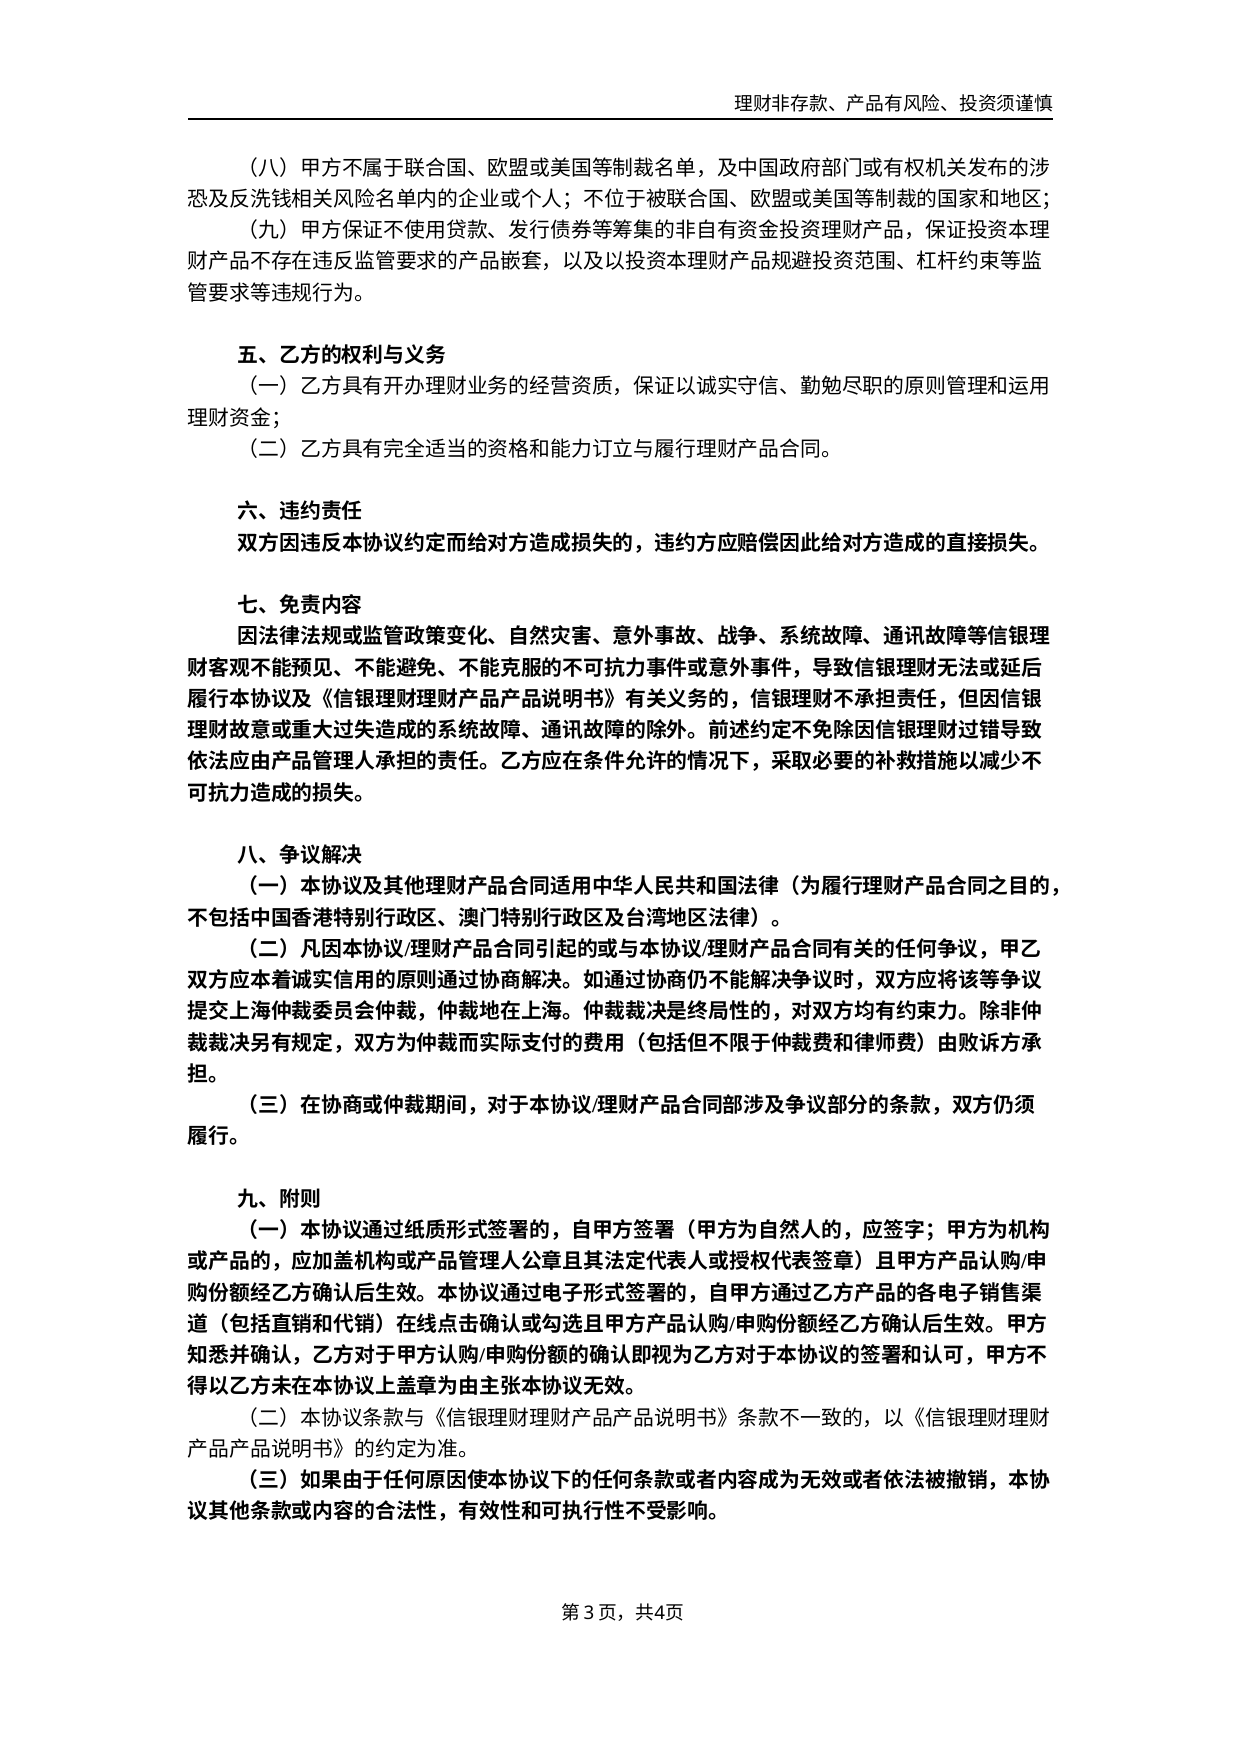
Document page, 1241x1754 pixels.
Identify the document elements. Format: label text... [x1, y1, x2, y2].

text （八）甲方不属于联合国、欧盟或美国等制裁名单，及中国政府部门或有权机关发布的涉恐及反洗钱相关风险名单内的企业或个人；不位于被联合国、欧盟或美国等制裁的国家和地区； [187, 150, 1053, 212]
text （二）本协议条款与《信银理财理财产品产品说明书》条款不一致的，以《信银理财理财产品产品说明书》的约定为准。 [187, 1400, 1053, 1462]
text （二）乙方具有完全适当的资格和能力订立与履行理财产品合同。 [187, 431, 1053, 462]
text 六、违约责任 [187, 494, 1053, 525]
text 九、附则 [187, 1181, 1053, 1212]
text 八、争议解决 [187, 837, 1053, 869]
text 因法律法规或监管政策变化、自然灾害、意外事故、战争、系统故障、通讯故障等信银理财客观不能预见、不能避免、不能克服的不可抗力事件或意外事件，导致信银理财无法或延后履行本协议及《信银理财理财产品产品说明书》有关义务的，信银理财不承担责任，但因信银理财故意或重大过失造成的系统故障、通讯故障的除外。前述约定不免除因信银理财过错导致依法应由产品管理人承担的责任。乙方应在条件允许的情况下，采取必要的补救措施以减少不可抗力造成的损失。 [187, 619, 1053, 806]
text （九）甲方保证不使用贷款、发行债券等筹集的非自有资金投资理财产品，保证投资本理财产品不存在违反监管要求的产品嵌套，以及以投资本理财产品规避投资范围、杠杆约束等监管要求等违规行为。 [187, 212, 1053, 306]
text 七、免责内容 [187, 587, 1053, 619]
text 五、乙方的权利与义务 [187, 337, 1053, 369]
text （一）乙方具有开办理财业务的经营资质，保证以诚实守信、勤勉尽职的原则管理和运用理财资金； [187, 369, 1053, 431]
text （一）本协议通过纸质形式签署的，自甲方签署（甲方为自然人的，应签字；甲方为机构或产品的，应加盖机构或产品管理人公章且其法定代表人或授权代表签章）且甲方产品认购/申购份额经乙方确认后生效。本协议通过电子形式签署的，自甲方通过乙方产品的各电子销售渠道（包括直销和代销）在线点击确认或勾选且甲方产品认购/申购份额经乙方确认后生效。甲方知悉并确认，乙方对于甲方认购/申购份额的确认即视为乙方对于本协议的签署和认可，甲方不得以乙方未在本协议上盖章为由主张本协议无效。 [187, 1212, 1053, 1400]
text （一）本协议及其他理财产品合同适用中华人民共和国法律（为履行理财产品合同之目的，不包括中国香港特别行政区、澳门特别行政区及台湾地区法律）。 [187, 869, 1053, 931]
text 双方因违反本协议约定而给对方造成损失的，违约方应赔偿因此给对方造成的直接损失。 [187, 525, 1053, 556]
text （三）在协商或仲裁期间，对于本协议/理财产品合同部涉及争议部分的条款，双方仍须履行。 [187, 1087, 1053, 1150]
text （二）凡因本协议/理财产品合同引起的或与本协议/理财产品合同有关的任何争议，甲乙双方应本着诚实信用的原则通过协商解决。如通过协商仍不能解决争议时，双方应将该等争议提交上海仲裁委员会仲裁，仲裁地在上海。仲裁裁决是终局性的，对双方均有约束力。除非仲裁裁决另有规定，双方为仲裁而实际支付的费用（包括但不限于仲裁费和律师费）由败诉方承担。 [187, 931, 1053, 1087]
text （三）如果由于任何原因使本协议下的任何条款或者内容成为无效或者依法被撤销，本协议其他条款或内容的合法性，有效性和可执行性不受影响。 [187, 1462, 1053, 1525]
